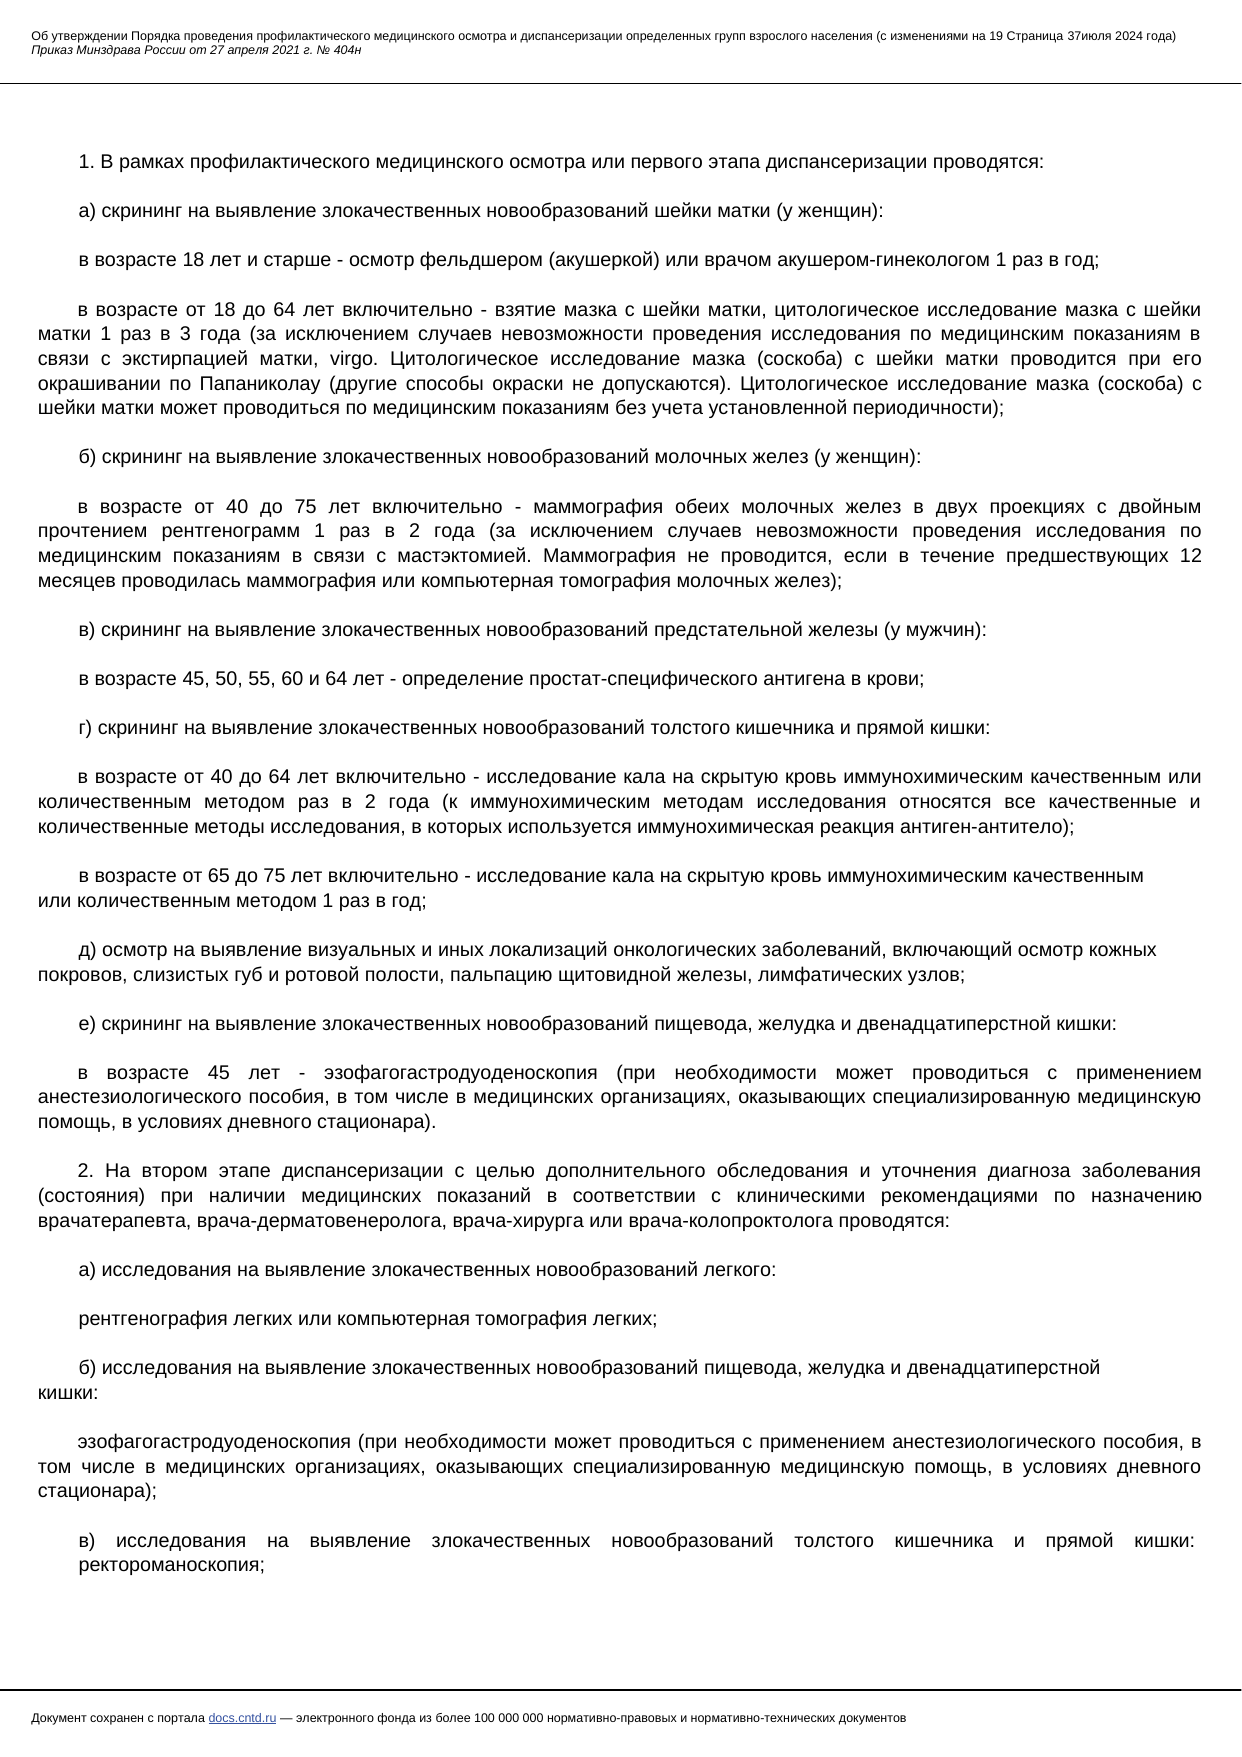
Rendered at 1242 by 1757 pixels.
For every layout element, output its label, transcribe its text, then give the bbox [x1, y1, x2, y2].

text в возрасте от 18 до 64 лет включительно - взятие мазка с шейки матки, цитологическое исследование мазка с шейки матки 1 раз в 3 года (за исключением случаев невозможности проведения исследования по медицинским показаниям в связи с экстирпацией матки, virgo. Цитологическое исследование мазка (соскоба) с шейки матки проводится при его окрашивании по Папаниколау (другие способы окраски не допускаются). Цитологическое исследование мазка (соскоба) с шейки матки может проводиться по медицинским показаниям без учета установленной периодичности); [38, 297, 1203, 419]
text кишки: [38, 1381, 1197, 1403]
text 2. На втором этапе диспансеризации с целью дополнительного обследования и уточнения диагноза заболевания (состояния) при наличии медицинских показаний в соответствии с клиническими рекомендациями по назначению врачатерапевта, врача-дерматовенеролога, врача-хирурга или врача-колопроктолога проводятся: [38, 1159, 1203, 1231]
text в) исследования на выявление злокачественных новообразований толстого кишечника и прямой кишки: ректороманоскопия; [78, 1528, 1197, 1576]
text д) осмотр на выявление визуальных и иных локализаций онкологических заболеваний, включающий осмотр кожных [78, 938, 1203, 960]
text 1. В рамках профилактического медицинского осмотра или первого этапа диспансеризации проводятся: [78, 150, 1197, 173]
text б) исследования на выявление злокачественных новообразований пищевода, желудка и двенадцатиперстной [78, 1356, 1203, 1379]
text в возрасте 45 лет - эзофагогастродуоденоскопия (при необходимости может проводиться с применением анестезиологического пособия, в том числе в медицинских организациях, оказывающих специализированную медицинскую помощь, в условиях дневного стационара). [38, 1061, 1203, 1133]
text в возрасте 18 лет и старше - осмотр фельдшером (акушеркой) или врачом акушером-гинекологом 1 раз в год; [78, 248, 1197, 271]
text в возрасте 45, 50, 55, 60 и 64 лет - определение простат-специфического антигена в крови; [78, 667, 1197, 690]
text в возрасте от 40 до 75 лет включительно - маммография обеих молочных желез в двух проекциях с двойным прочтением рентгенограмм 1 раз в 2 года (за исключением случаев невозможности проведения исследования по медицинским показаниям в связи с мастэктомией. Маммография не проводится, если в течение предшествующих 12 месяцев проводилась маммография или компьютерная томография молочных желез); [38, 494, 1203, 591]
text г) скрининг на выявление злокачественных новообразований толстого кишечника и прямой кишки: [78, 716, 1197, 739]
text или количественным методом 1 раз в год; [38, 888, 1197, 911]
text рентгенография легких или компьютерная томография легких; [78, 1307, 1197, 1330]
text в возрасте от 65 до 75 лет включительно - исследование кала на скрытую кровь иммунохимическим качественным [78, 864, 1203, 887]
text эзофагогастродуоденоскопия (при необходимости может проводиться с применением анестезиологического пособия, в том числе в медицинских организациях, оказывающих специализированную медицинскую помощь, в условиях дневного стационара); [38, 1430, 1203, 1502]
text а) скрининг на выявление злокачественных новообразований шейки матки (у женщин): [78, 199, 1197, 222]
text а) исследования на выявление злокачественных новообразований легкого: [78, 1258, 1197, 1281]
text б) скрининг на выявление злокачественных новообразований молочных желез (у женщин): [78, 445, 1197, 468]
text покровов, слизистых губ и ротовой полости, пальпацию щитовидной железы, лимфатических узлов; [38, 962, 1197, 985]
text в возрасте от 40 до 64 лет включительно - исследование кала на скрытую кровь иммунохимическим качественным или количественным методом раз в 2 года (к иммунохимическим методам исследования относятся все качественные и количественные методы исследования, в которых используется иммунохимическая реакция антиген-антитело); [38, 765, 1203, 837]
text в) скрининг на выявление злокачественных новообразований предстательной железы (у мужчин): [78, 618, 1197, 641]
text е) скрининг на выявление злокачественных новообразований пищевода, желудка и двенадцатиперстной кишки: [78, 1012, 1197, 1034]
